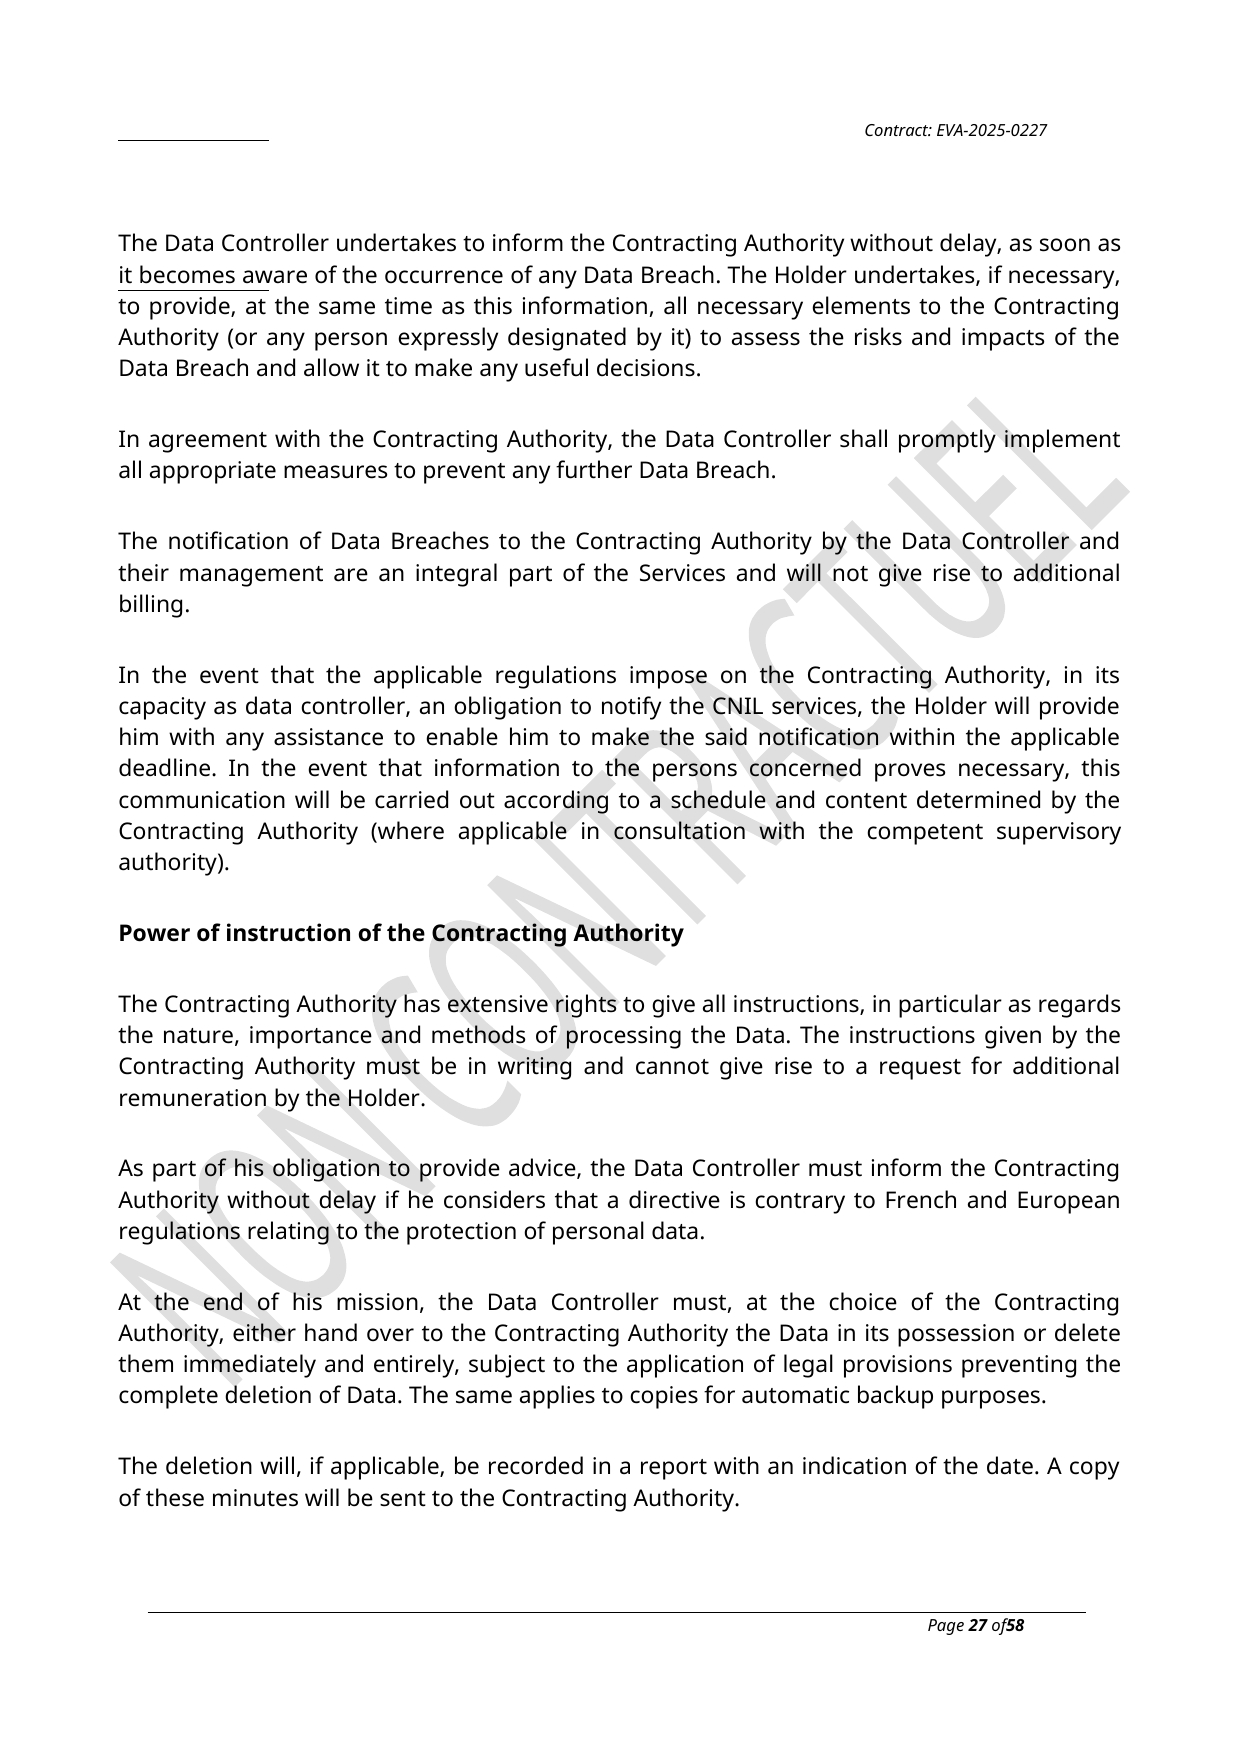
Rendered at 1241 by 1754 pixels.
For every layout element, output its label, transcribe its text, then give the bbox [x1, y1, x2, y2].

text The notification of Data Breaches to the Contracting Authority by the Data Controller and their management are an integral part of the Services and will not give rise to additional billing. [118, 525, 1122, 619]
text In the event that the applicable regulations impose on the Contracting Authority, in its capacity as data controller, an obligation to notify the CNIL services, the Holder will provide him with any assistance to enable him to make the said notification within the applicable deadline. In the event that information to the persons concerned proves necessary, this communication will be carried out according to a schedule and content determined by the Contracting Authority (where applicable in consultation with the competent supervisory authority). [118, 659, 1122, 877]
text The deletion will, if applicable, be recorded in a report with an indication of the date. A copy of these minutes will be sent to the Contracting Authority. [118, 1450, 1122, 1513]
text Power of instruction of the Contracting Authority [118, 917, 1122, 948]
text The Data Controller undertakes to inform the Contracting Authority without delay, as soon as it becomes aware of the occurrence of any Data Breach. The Holder undertakes, if necessary, to provide, at the same time as this information, all necessary elements to the Contracting Authority (or any person expressly designated by it) to assess the risks and impacts of the Data Breach and allow it to make any useful decisions. [118, 227, 1122, 384]
text At the end of his mission, the Data Controller must, at the choice of the Contracting Authority, either hand over to the Contracting Authority the Data in its possession or delete them immediately and entirely, subject to the application of legal provisions preventing the complete deletion of Data. The same applies to copies for automatic backup purposes. [118, 1286, 1122, 1411]
text The Contracting Authority has extensive rights to give all instructions, in particular as regards the nature, importance and methods of processing the Data. The instructions given by the Contracting Authority must be in writing and cannot give rise to a request for additional remuneration by the Holder. [118, 988, 1122, 1113]
text As part of his obligation to provide advice, the Data Controller must inform the Contracting Authority without delay if he considers that a directive is contrary to French and European regulations relating to the protection of personal data. [118, 1152, 1122, 1246]
text In agreement with the Contracting Authority, the Data Controller shall promptly implement all appropriate measures to prevent any further Data Breach. [118, 423, 1122, 486]
